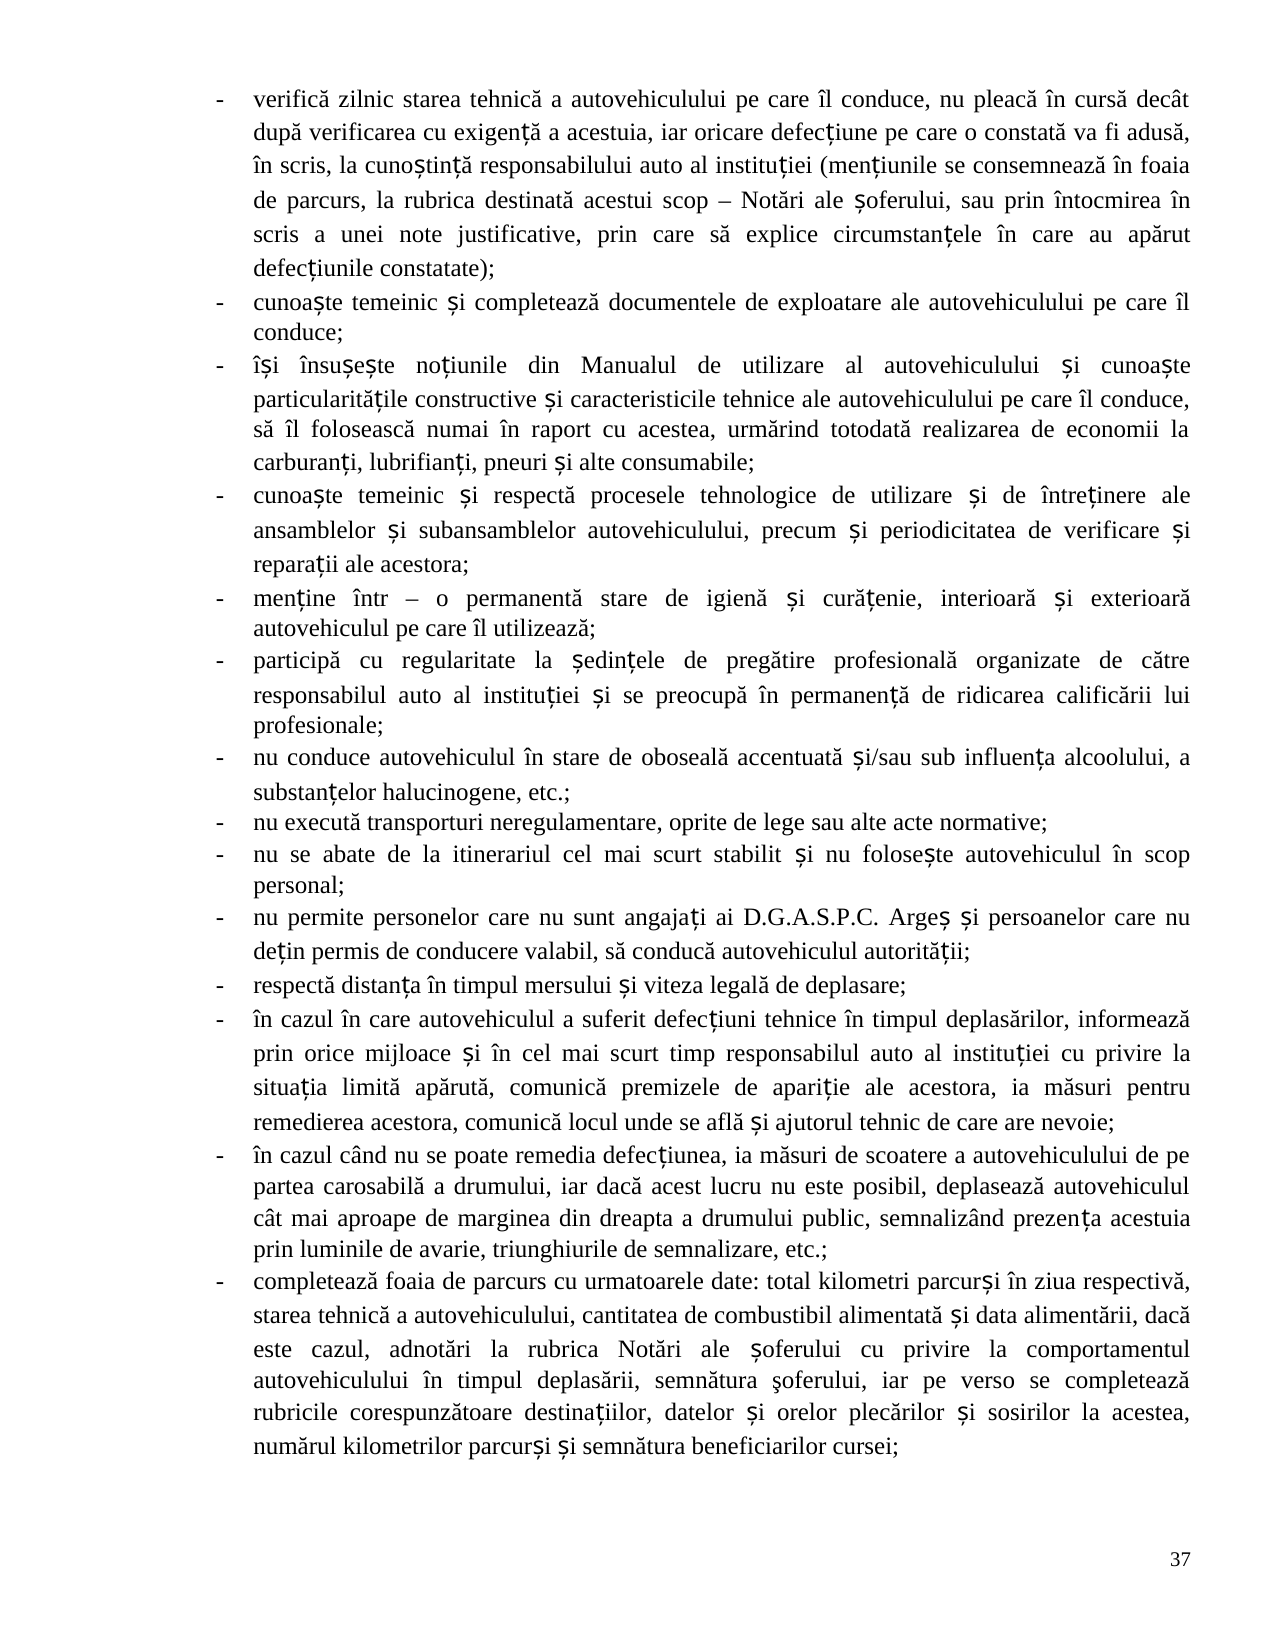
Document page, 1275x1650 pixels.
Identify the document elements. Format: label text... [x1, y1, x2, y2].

list în cazul în care autovehiculul a suferit defecțiuni tehnice în timpul deplasărilor, informează prin orice mijloace și în cel mai scurt timp responsabilul auto al instituției cu privire la situația limită apărută, comunică premizele de apariție ale acestora, ia măsuri pentru remedierea acestora, comunică locul unde se află și ajutorul tehnic de care are nevoie; [216, 1001, 1191, 1137]
list nu execută transporturi neregulamentare, oprite de lege sau alte acte normative; [216, 807, 1191, 836]
list respectă distanța în timpul mersului și viteza legală de deplasare; [216, 967, 1191, 1001]
list își însușește noțiunile din Manualul de utilizare al autovehiculului și cunoaște particularitățile constructive și caracteristicile tehnice ale autovehiculului pe care îl conduce, să îl folosească numai în raport cu acestea, urmărind totodată realizarea de economii la carburanți, lubrifianți, pneuri și alte consumabile; [216, 346, 1191, 477]
list verifică zilnic starea tehnică a autovehiculului pe care îl conduce, nu pleacă în cursă decât după verificarea cu exigență a acestuia, iar oricare defecțiune pe care o constată va fi adusă, în scris, la cunoștință responsabilului auto al instituției (mențiunile se consemnează în foaia de parcurs, la rubrica destinată acestui scop – Notări ale șoferului, sau prin întocmirea în scris a unei note justificative, prin care să explice circumstanțele în care au apărut defecțiunile constatate); [216, 84, 1191, 283]
list nu permite personelor care nu sunt angajați ai D.G.A.S.P.C. Argeș și persoanelor care nu dețin permis de conducere valabil, să conducă autovehiculul autorității; [216, 899, 1191, 967]
list completează foaia de parcurs cu urmatoarele date: total kilometri parcurși în ziua respectivă, starea tehnică a autovehiculului, cantitatea de combustibil alimentată și data alimentării, dacă este cazul, adnotări la rubrica Notări ale șoferului cu privire la comportamentul autovehiculului în timpul deplasării, semnătura şoferului, iar pe verso se completează rubricile corespunzătoare destinațiilor, datelor și orelor plecărilor și sosirilor la acestea, numărul kilometrilor parcurși și semnătura beneficiarilor cursei; [216, 1263, 1191, 1462]
list cunoaște temeinic și completează documentele de exploatare ale autovehiculului pe care îl conduce; [216, 283, 1191, 346]
list în cazul când nu se poate remedia defecțiunea, ia măsuri de scoatere a autovehiculului de pe partea carosabilă a drumului, iar dacă acest lucru nu este posibil, deplasează autovehiculul cât mai aproape de marginea din dreapta a drumului public, semnalizând prezența acestuia prin luminile de avarie, triunghiurile de semnalizare, etc.; [216, 1137, 1191, 1263]
list nu conduce autovehiculul în stare de oboseală accentuată și/sau sub influența alcoolului, a substanțelor halucinogene, etc.; [216, 739, 1191, 807]
list nu se abate de la itinerariul cel mai scurt stabilit și nu folosește autovehiculul în scop personal; [216, 836, 1191, 899]
list participă cu regularitate la ședințele de pregătire profesională organizate de către responsabilul auto al instituției și se preocupă în permanență de ridicarea calificării lui profesionale; [216, 642, 1191, 739]
list cunoaște temeinic și respectă procesele tehnologice de utilizare și de întreținere ale ansamblelor și subansamblelor autovehiculului, precum și periodicitatea de verificare și reparații ale acestora; [216, 477, 1191, 579]
list menține într – o permanentă stare de igienă și curățenie, interioară și exterioară autovehiculul pe care îl utilizează; [216, 579, 1191, 642]
